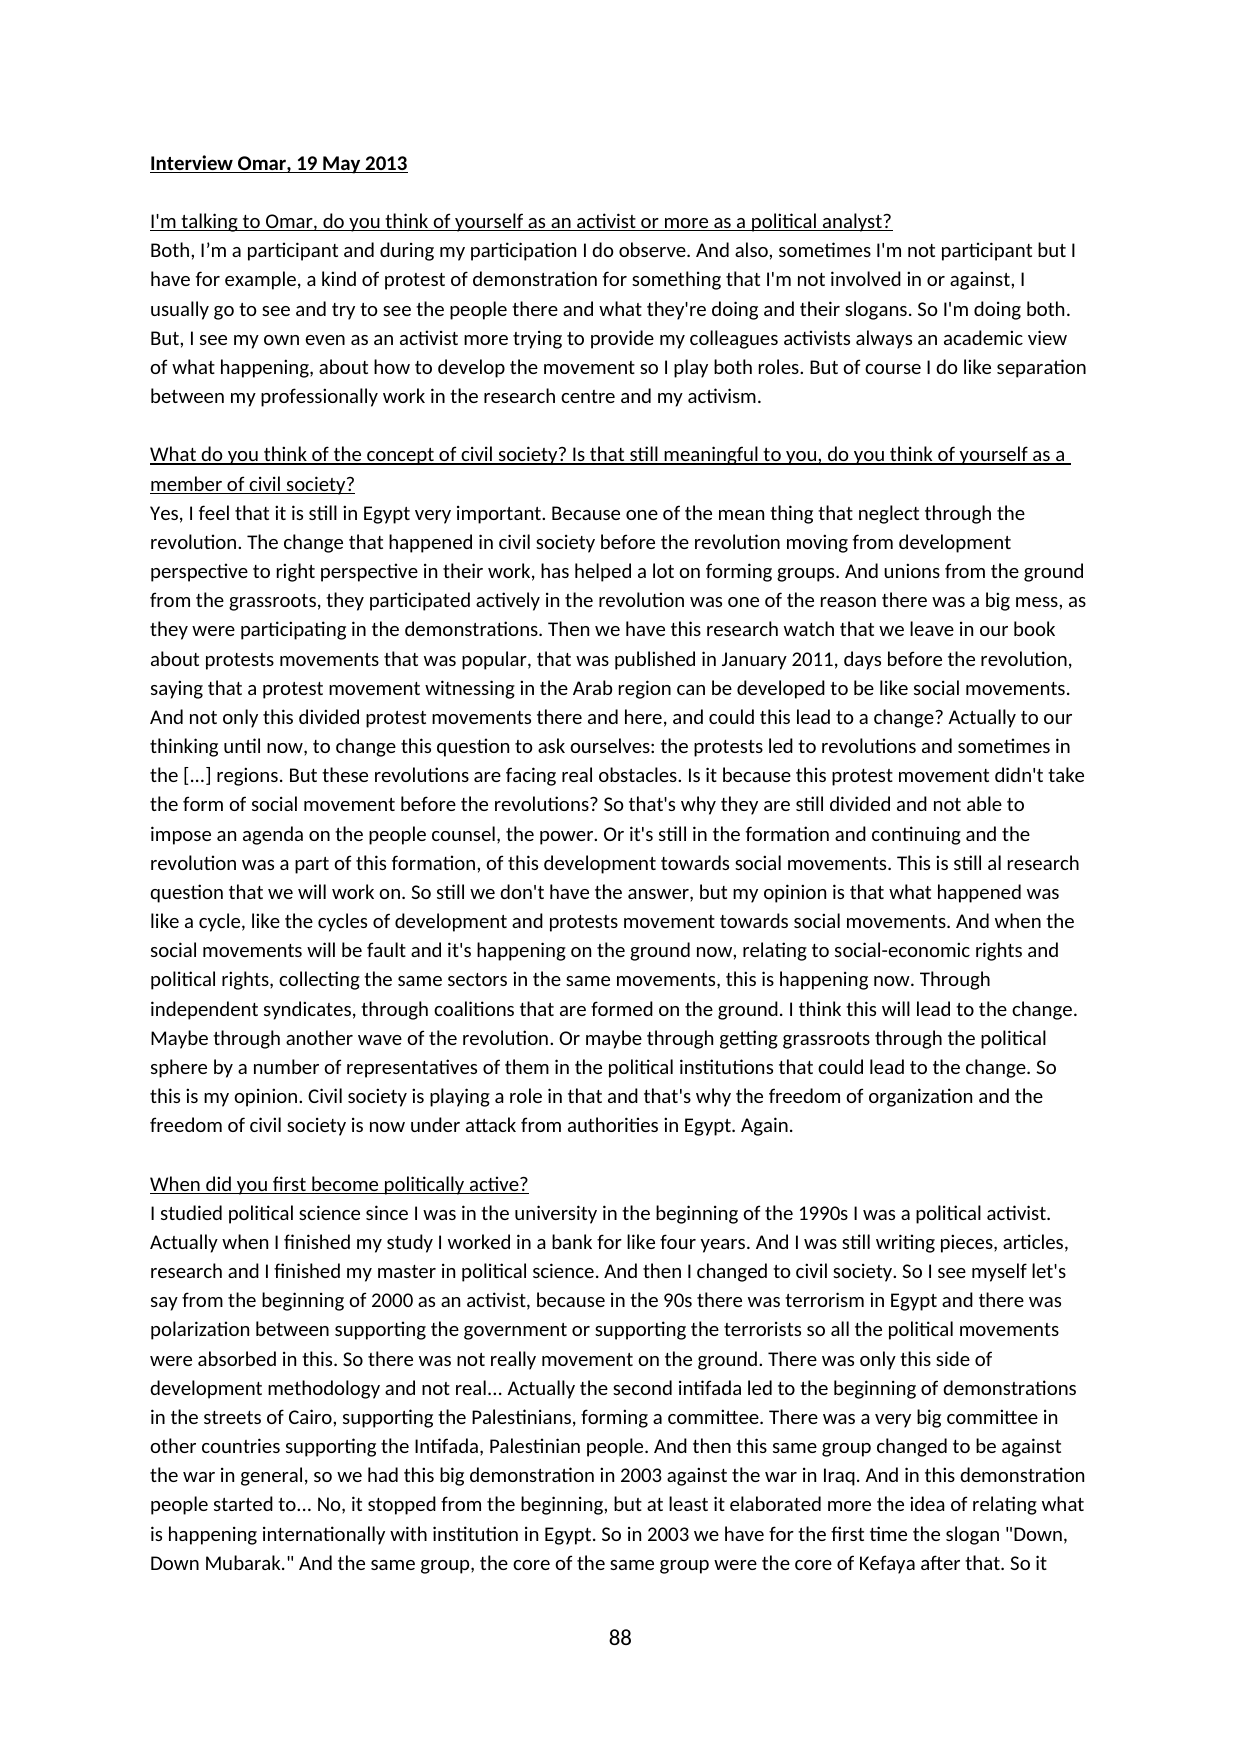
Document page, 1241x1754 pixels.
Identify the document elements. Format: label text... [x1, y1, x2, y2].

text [150, 1200, 1090, 1575]
text Yes, I feel that it is still in Egypt very important. Because one of the mean thing that neglect through the revolution. The change that happened in civil society before the revolution moving from development perspective to right perspective in their work, has helped a lot on forming groups. And unions from the ground from the grassroots, they participated actively in the revolution was one of the reason there was a big mess, as they were participating in the demonstrations. Then we have this research watch that we leave in our book about protests movements that was popular, that was published in January 2011, days before the revolution, saying that a protest movement witnessing in the Arab region can be developed to be like social movements. And not only this divided protest movements there and here, and could this lead to a change? Actually to our thinking until now, to change this question to ask ourselves: the protests led to revolutions and sometimes in the [...] regions. But these revolutions are facing real obstacles. Is it because this protest movement didn't take the form of social movement before the revolutions? So that's why they are still divided and not able to impose an agenda on the people counsel, the power. Or it's still in the formation and continuing and the revolution was a part of this formation, of this development towards social movements. This is still al research question that we will work on. So still we don't have the answer, but my opinion is that what happened was like a cycle, like the cycles of development and protests movement towards social movements. And when the social movements will be fault and it's happening on the ground now, relating to social-economic rights and political rights, collecting the same sectors in the same movements, this is happening now. Through independent syndicates, through coalitions that are formed on the ground. I think this will lead to the change. Maybe through another wave of the revolution. Or maybe through getting grassroots through the political sphere by a number of representatives of them in the political institutions that could lead to the change. So this is my opinion. Civil society is playing a role in that and that's why the freedom of organization and the freedom of civil society is now under attack from authorities in Egypt. Again. [150, 500, 1090, 1138]
text Both, I’m a participant and during my participation I do observe. And also, sometimes I'm not participant but I have for example, a kind of protest of demonstration for something that I'm not involved in or against, I usually go to see and try to see the people there and what they're doing and their slogans. So I'm doing both. But, I see my own even as an activist more trying to provide my colleagues activists always an academic view of what happening, about how to develop the movement so I play both roles. But of course I do like separation between my professionally work in the research centre and my activism. [150, 237, 1090, 409]
text Interview Omar, 19 May 2013 [150, 150, 1090, 175]
text I'm talking to Omar, do you think of yourself as an activist or more as a political analyst? [150, 208, 1090, 234]
text When did you first become politically active? [150, 1171, 1090, 1196]
text What do you think of the concept of civil society? Is that still meaningful to you, do you think of yourself as a member of civil society? [150, 442, 1090, 496]
